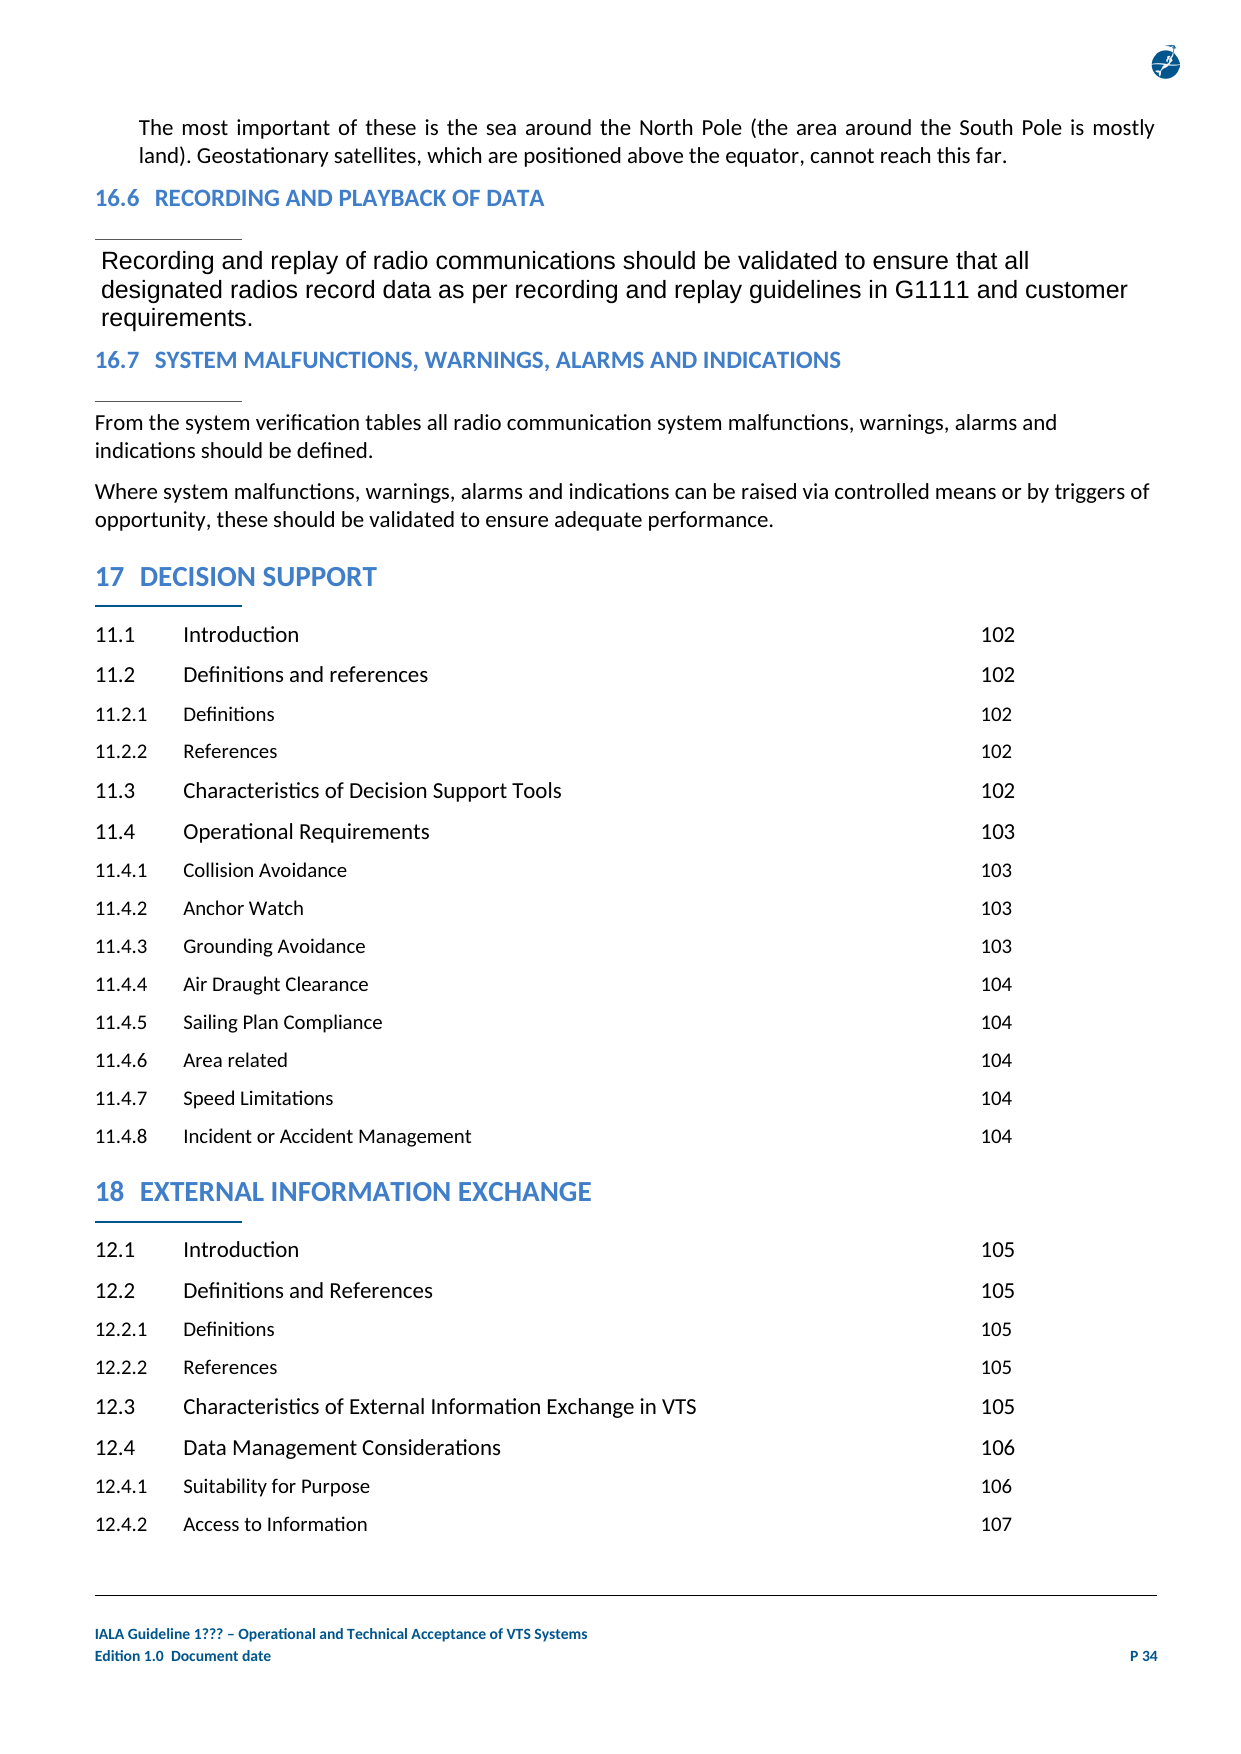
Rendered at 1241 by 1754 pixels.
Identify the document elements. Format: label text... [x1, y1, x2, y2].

text 12.4 Data Management Considerations 106 [94, 1433, 1157, 1461]
text 11.4.1 Collision Avoidance 103 [94, 858, 1157, 883]
text 12.3 Characteristics of External Information Exchange in VTS 105 [94, 1392, 1157, 1420]
text 12.1 Introduction 105 [94, 1235, 1157, 1263]
text 11.4.4 Air Draught Clearance 104 [94, 971, 1157, 997]
text Recording and replay of radio communications should be validated to ensure that all designated radios record data as per recording and replay guidelines in G1111 and customer requirements. [101, 246, 1157, 332]
text 11.2 Definitions and references 102 [94, 660, 1157, 688]
text 11.2.2 References 102 [94, 739, 1157, 764]
text 12.2.1 Definitions 105 [94, 1316, 1157, 1342]
text Where system malfunctions, warnings, alarms and indications can be raised via controlled means or by triggers of opportunity, these should be validated to ensure adequate performance. [94, 477, 1157, 533]
text 11.4.7 Speed Limitations 104 [94, 1085, 1157, 1111]
subtitle EXTERNAL INFORMATION EXCHANGE [94, 1173, 1157, 1209]
text 11.4 Operational Requirements 103 [94, 817, 1157, 845]
subtitle System Malfunctions, Warnings, Alarms and Indications [94, 345, 1157, 375]
subtitle DECISION SUPPORT [94, 558, 1157, 594]
text 11.1 Introduction 102 [94, 620, 1157, 648]
picture [1120, 0, 1239, 114]
text 12.2.2 References 105 [94, 1354, 1157, 1379]
text From the system verification tables all radio communication system malfunctions, warnings, alarms and indications should be defined. [94, 408, 1157, 464]
text The most important of these is the sea around the North Pole (the area around the South Pole is mostly land). Geostationary satellites, which are positioned above the equator, cannot reach this far. [139, 113, 1157, 169]
text 11.4.3 Grounding Avoidance 103 [94, 933, 1157, 959]
text 11.4.2 Anchor Watch 103 [94, 896, 1157, 921]
text 11.2.1 Definitions 102 [94, 701, 1157, 726]
text 11.4.5 Sailing Plan Compliance 104 [94, 1009, 1157, 1035]
text 11.4.8 Incident or Accident Management 104 [94, 1123, 1157, 1148]
text 12.4.1 Suitability for Purpose 106 [94, 1473, 1157, 1498]
text 12.2 Definitions and References 105 [94, 1276, 1157, 1304]
subtitle Recording and playback of data [94, 182, 1157, 213]
text 11.3 Characteristics of Decision Support Tools 102 [94, 777, 1157, 805]
text 12.4.2 Access to Information 107 [94, 1511, 1157, 1536]
text 11.4.6 Area related 104 [94, 1047, 1157, 1073]
